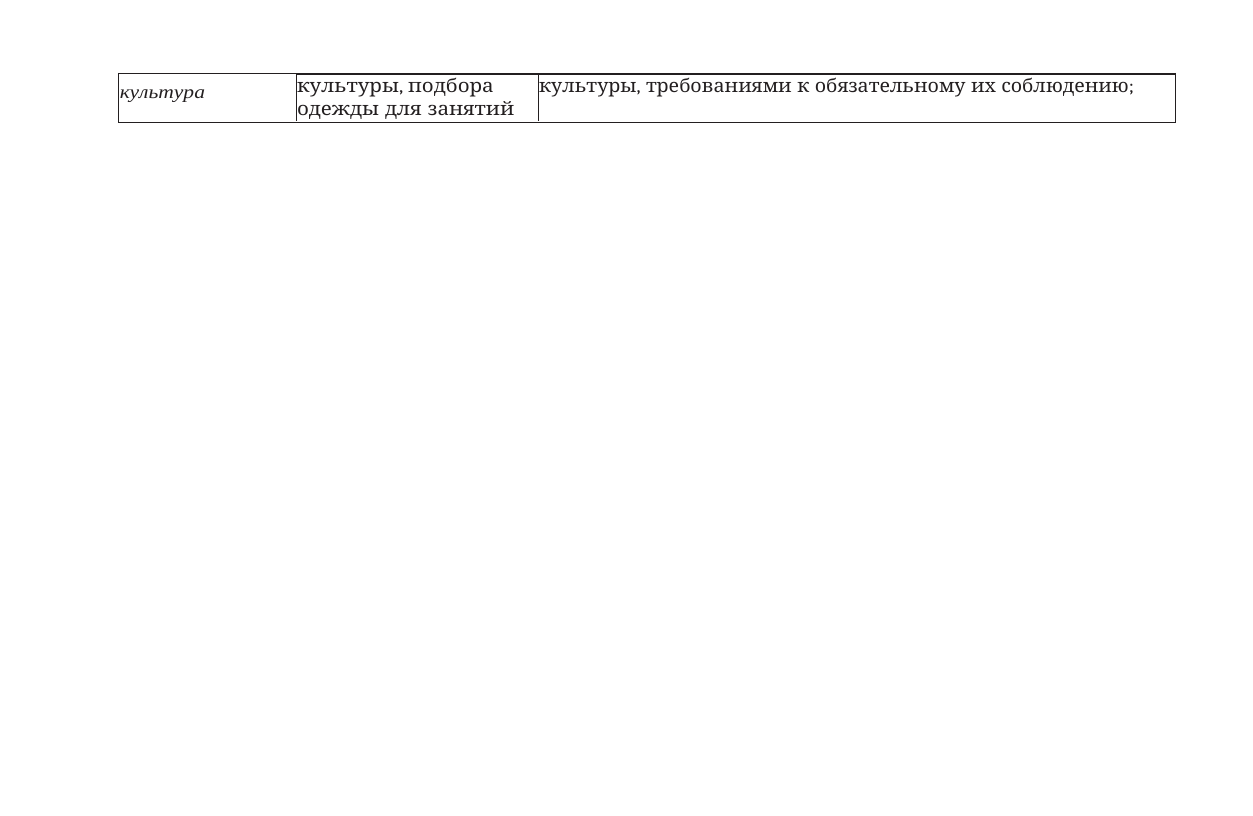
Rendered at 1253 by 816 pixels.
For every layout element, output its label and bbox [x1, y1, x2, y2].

table_cell [539, 75, 1175, 121]
table_cell [297, 75, 538, 121]
table_cell [119, 74, 296, 121]
